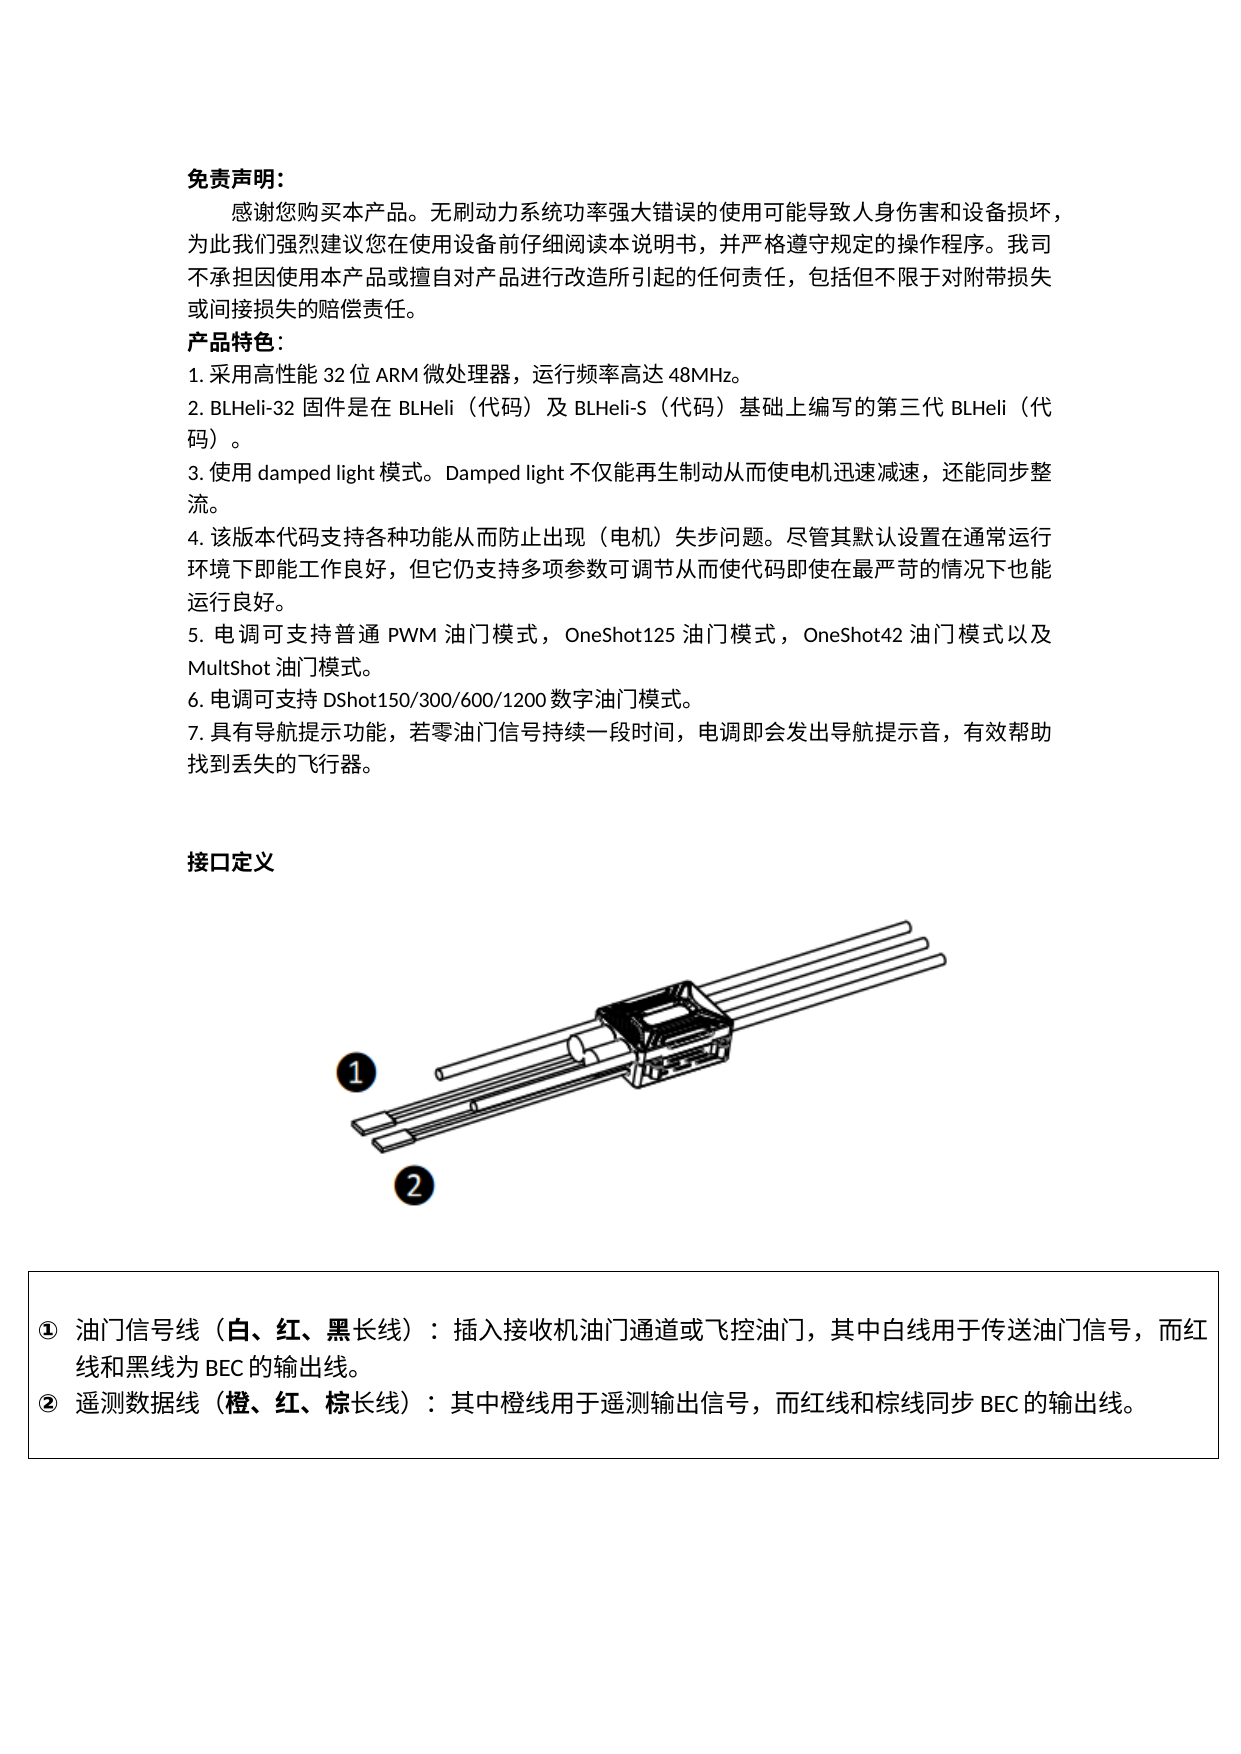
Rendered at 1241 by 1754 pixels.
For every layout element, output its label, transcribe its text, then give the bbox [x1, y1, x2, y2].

text 7. 具有导航提示功能，若零油门信号持续一段时间，电调即会发出导航提示音，有效帮助找到丢失的飞行器。 [187, 714, 1053, 779]
text 2. BLHeli-32 固件是在BLHeli（代码）及BLHeli-S（代码）基础上编写的第三代BLHeli（代码）。 [187, 389, 1053, 454]
text 接口定义 [187, 844, 1053, 877]
text 1. 采用高性能32位ARM微处理器，运行频率高达48MHz。 [187, 357, 1053, 389]
picture [187, 877, 986, 1259]
text 感谢您购买本产品。无刷动力系统功率强大错误的使用可能导致人身伤害和设备损坏，为此我们强烈建议您在使用设备前仔细阅读本说明书，并严格遵守规定的操作程序。我司不承担因使用本产品或擅自对产品进行改造所引起的任何责任，包括但不限于对附带损失或间接损失的赔偿责任。 [187, 194, 1053, 324]
text 3. 使用damped light模式。Damped light不仅能再生制动从而使电机迅速减速，还能同步整流。 [187, 454, 1053, 519]
text 6. 电调可支持DShot150/300/600/1200数字油门模式。 [187, 682, 1053, 714]
text 5. 电调可支持普通PWM油门模式，OneShot125油门模式，OneShot42油门模式以及MultShot油门模式。 [187, 617, 1053, 682]
text 4. 该版本代码支持各种功能从而防止出现（电机）失步问题。尽管其默认设置在通常运行环境下即能工作良好，但它仍支持多项参数可调节从而使代码即使在最严苛的情况下也能运行良好。 [187, 519, 1053, 617]
text 产品特色： [187, 324, 1053, 357]
text 免责声明： [187, 162, 1053, 194]
